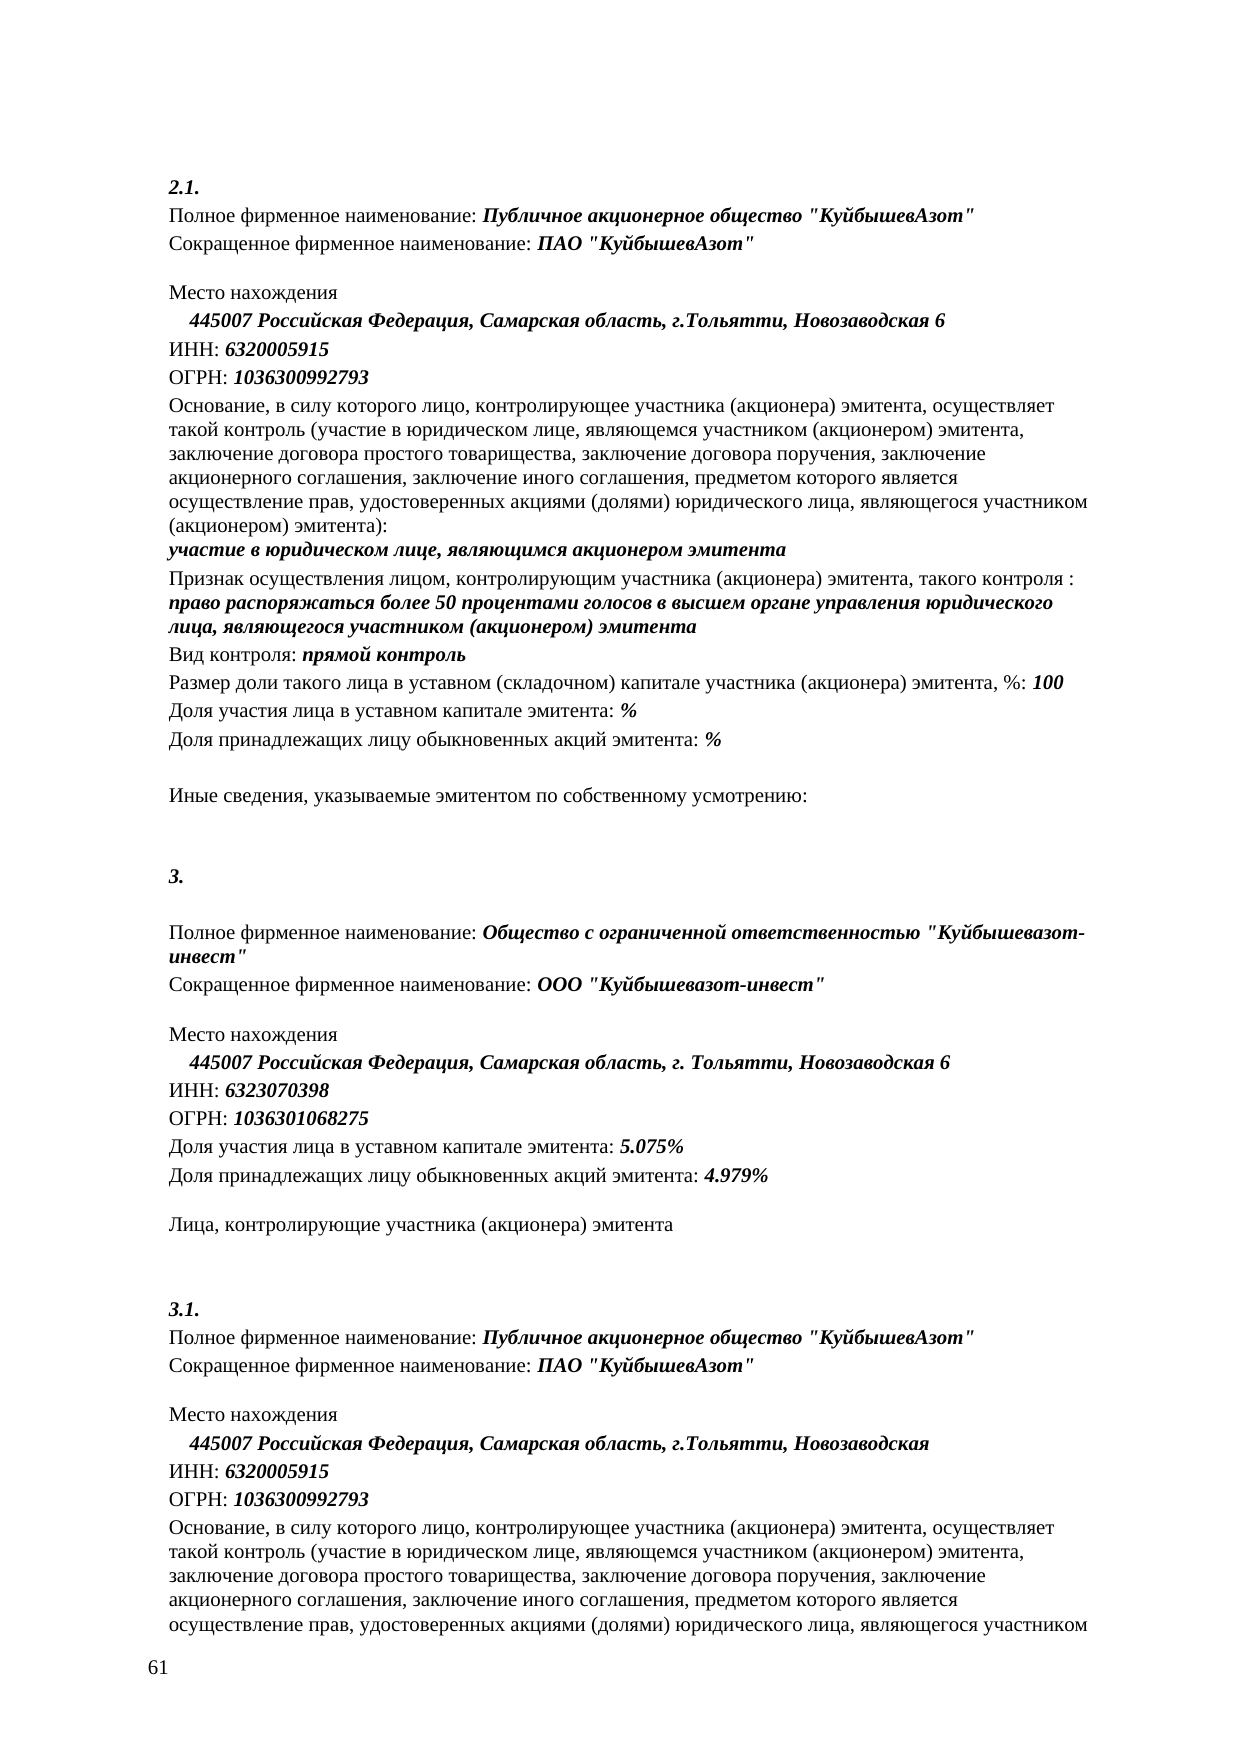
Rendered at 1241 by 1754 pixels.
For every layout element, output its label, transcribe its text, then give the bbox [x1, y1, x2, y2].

text ОГРН: 1036300992793 [168, 1487, 1092, 1511]
text Полное фирменное наименование: Общество с ограниченной ответственностью "Куйбышевазот-инвест" [168, 920, 1092, 968]
text ИНН: 6320005915 [168, 337, 1092, 361]
subtitle Место нахождения [168, 1021, 1092, 1046]
text ОГРН: 1036301068275 [168, 1106, 1092, 1130]
text Лица, контролирующие участника (акционера) эмитента [168, 1212, 1092, 1236]
text 2.1. [168, 174, 1092, 199]
text 3. [168, 864, 1092, 888]
text 445007 Российская Федерация, Самарская область, г.Тольятти, Новозаводская [189, 1431, 1092, 1454]
text Полное фирменное наименование: Публичное акционерное общество "КуйбышевАзот" [168, 203, 1092, 227]
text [168, 1515, 1092, 1636]
subtitle Место нахождения [168, 280, 1092, 304]
text Размер доли такого лица в уставном (складочном) капитале участника (акционера) эмитента, %: 100 [168, 670, 1092, 694]
subtitle Место нахождения [168, 1402, 1092, 1426]
text Доля участия лица в уставном капитале эмитента: 5.075% [168, 1134, 1092, 1158]
text ИНН: 6320005915 [168, 1459, 1092, 1483]
text Признак осуществления лицом, контролирующим участника (акционера) эмитента, такого контроля : право распоряжаться более 50 процентами голосов в высшем органе управления юридического лица, являющегося участником (акционером) эмитента [168, 566, 1092, 638]
text Доля принадлежащих лицу обыкновенных акций эмитента: 4.979% [168, 1163, 1092, 1187]
text ОГРН: 1036300992793 [168, 365, 1092, 389]
text Полное фирменное наименование: Публичное акционерное общество "КуйбышевАзот" [168, 1325, 1092, 1349]
text Сокращенное фирменное наименование: ПАО "КуйбышевАзот" [168, 1353, 1092, 1377]
text Иные сведения, указываемые эмитентом по собственному усмотрению: [168, 783, 1092, 831]
text Вид контроля: прямой контроль [168, 642, 1092, 666]
text 445007 Российская Федерация, Самарская область, г.Тольятти, Новозаводская 6 [189, 308, 1092, 332]
text Сокращенное фирменное наименование: ООО "Куйбышевазот-инвест" [168, 972, 1092, 996]
text Сокращенное фирменное наименование: ПАО "КуйбышевАзот" [168, 231, 1092, 255]
text Доля участия лица в уставном капитале эмитента: % [168, 698, 1092, 722]
text ИНН: 6323070398 [168, 1078, 1092, 1102]
text 3.1. [168, 1297, 1092, 1321]
text Доля принадлежащих лицу обыкновенных акций эмитента: % [168, 727, 1092, 751]
text 445007 Российская Федерация, Самарская область, г. Тольятти, Новозаводская 6 [189, 1050, 1092, 1074]
